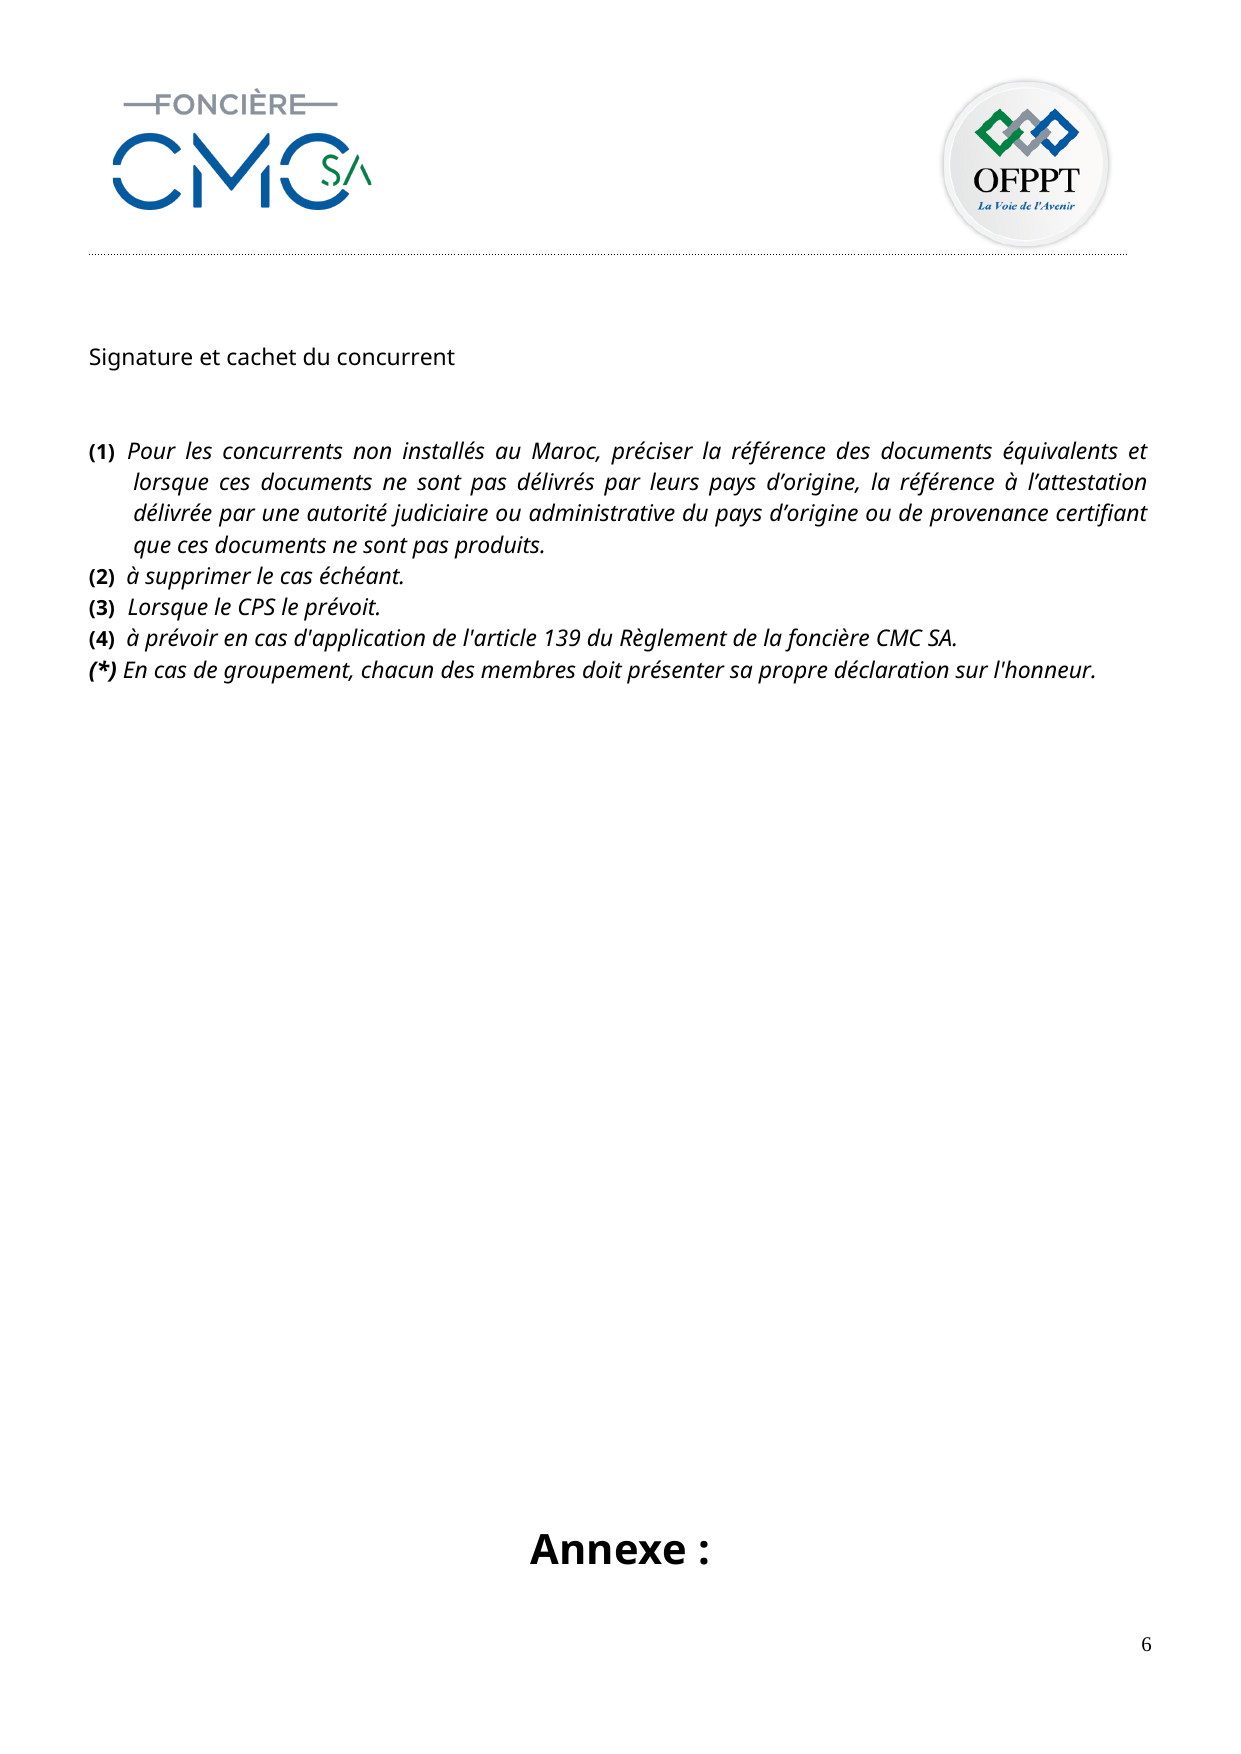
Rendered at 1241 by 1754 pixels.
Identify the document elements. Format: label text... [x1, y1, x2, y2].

text (*) En cas de groupement, chacun des membres doit présenter sa propre déclaration sur l'honneur. [89, 654, 1127, 685]
picture [935, 73, 1116, 254]
list Pour les concurrents non installés au Maroc, préciser la référence des documents équivalents et lorsque ces documents ne sont pas délivrés par leurs pays d’origine, la référence à l’attestation délivrée par une autorité judiciaire ou administrative du pays d’origine ou de provenance certifiant que ces documents ne sont pas produits. [89, 435, 1152, 560]
text Annexe : [89, 1520, 1152, 1577]
list Lorsque le CPS le prévoit. [89, 591, 1152, 622]
list à supprimer le cas échéant. [89, 560, 1152, 591]
text Signature et cachet du concurrent [89, 341, 1152, 372]
picture [112, 88, 372, 210]
list à prévoir en cas d'application de l'article 139 du Règlement de la foncière CMC SA. [89, 622, 1152, 654]
